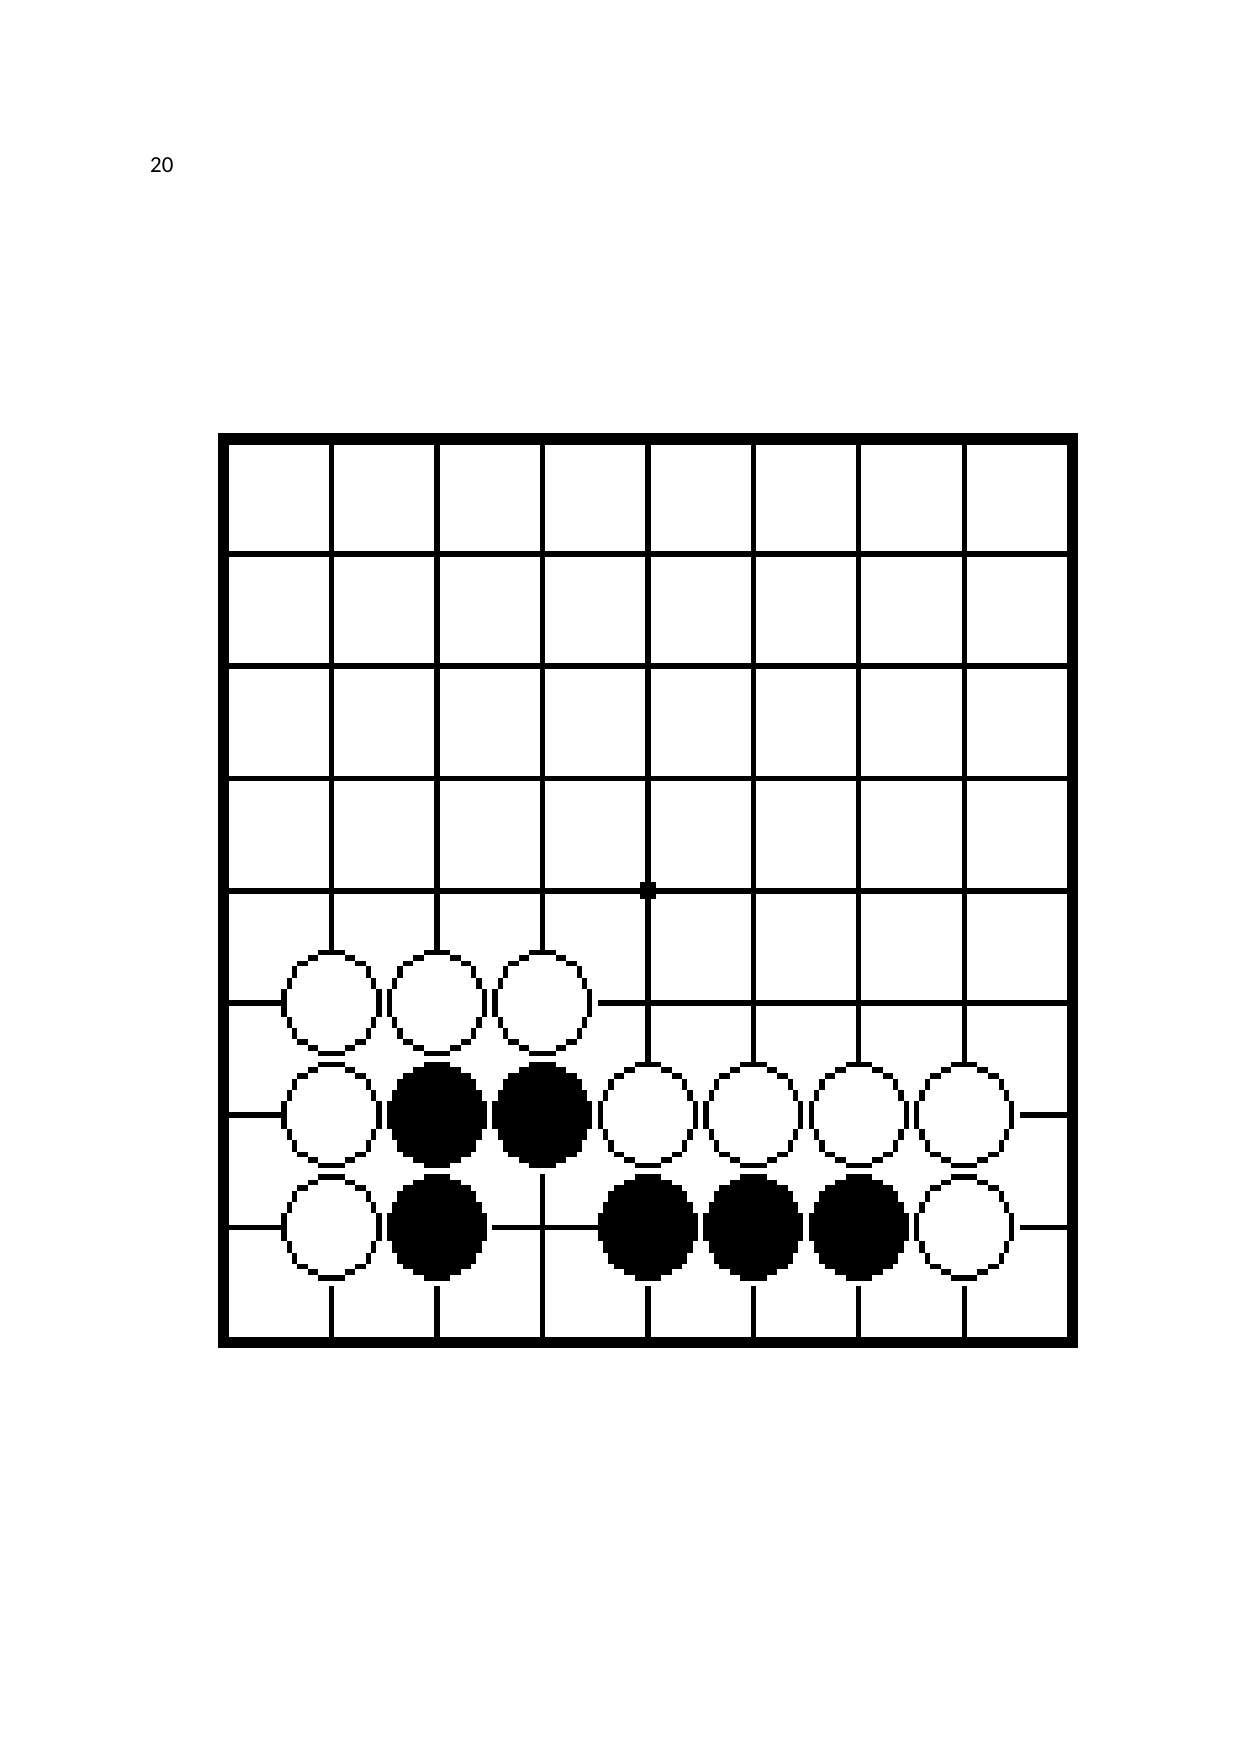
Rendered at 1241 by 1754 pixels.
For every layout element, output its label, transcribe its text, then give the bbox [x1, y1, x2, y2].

picture [150, 362, 1152, 1427]
text 20 [150, 150, 1090, 178]
